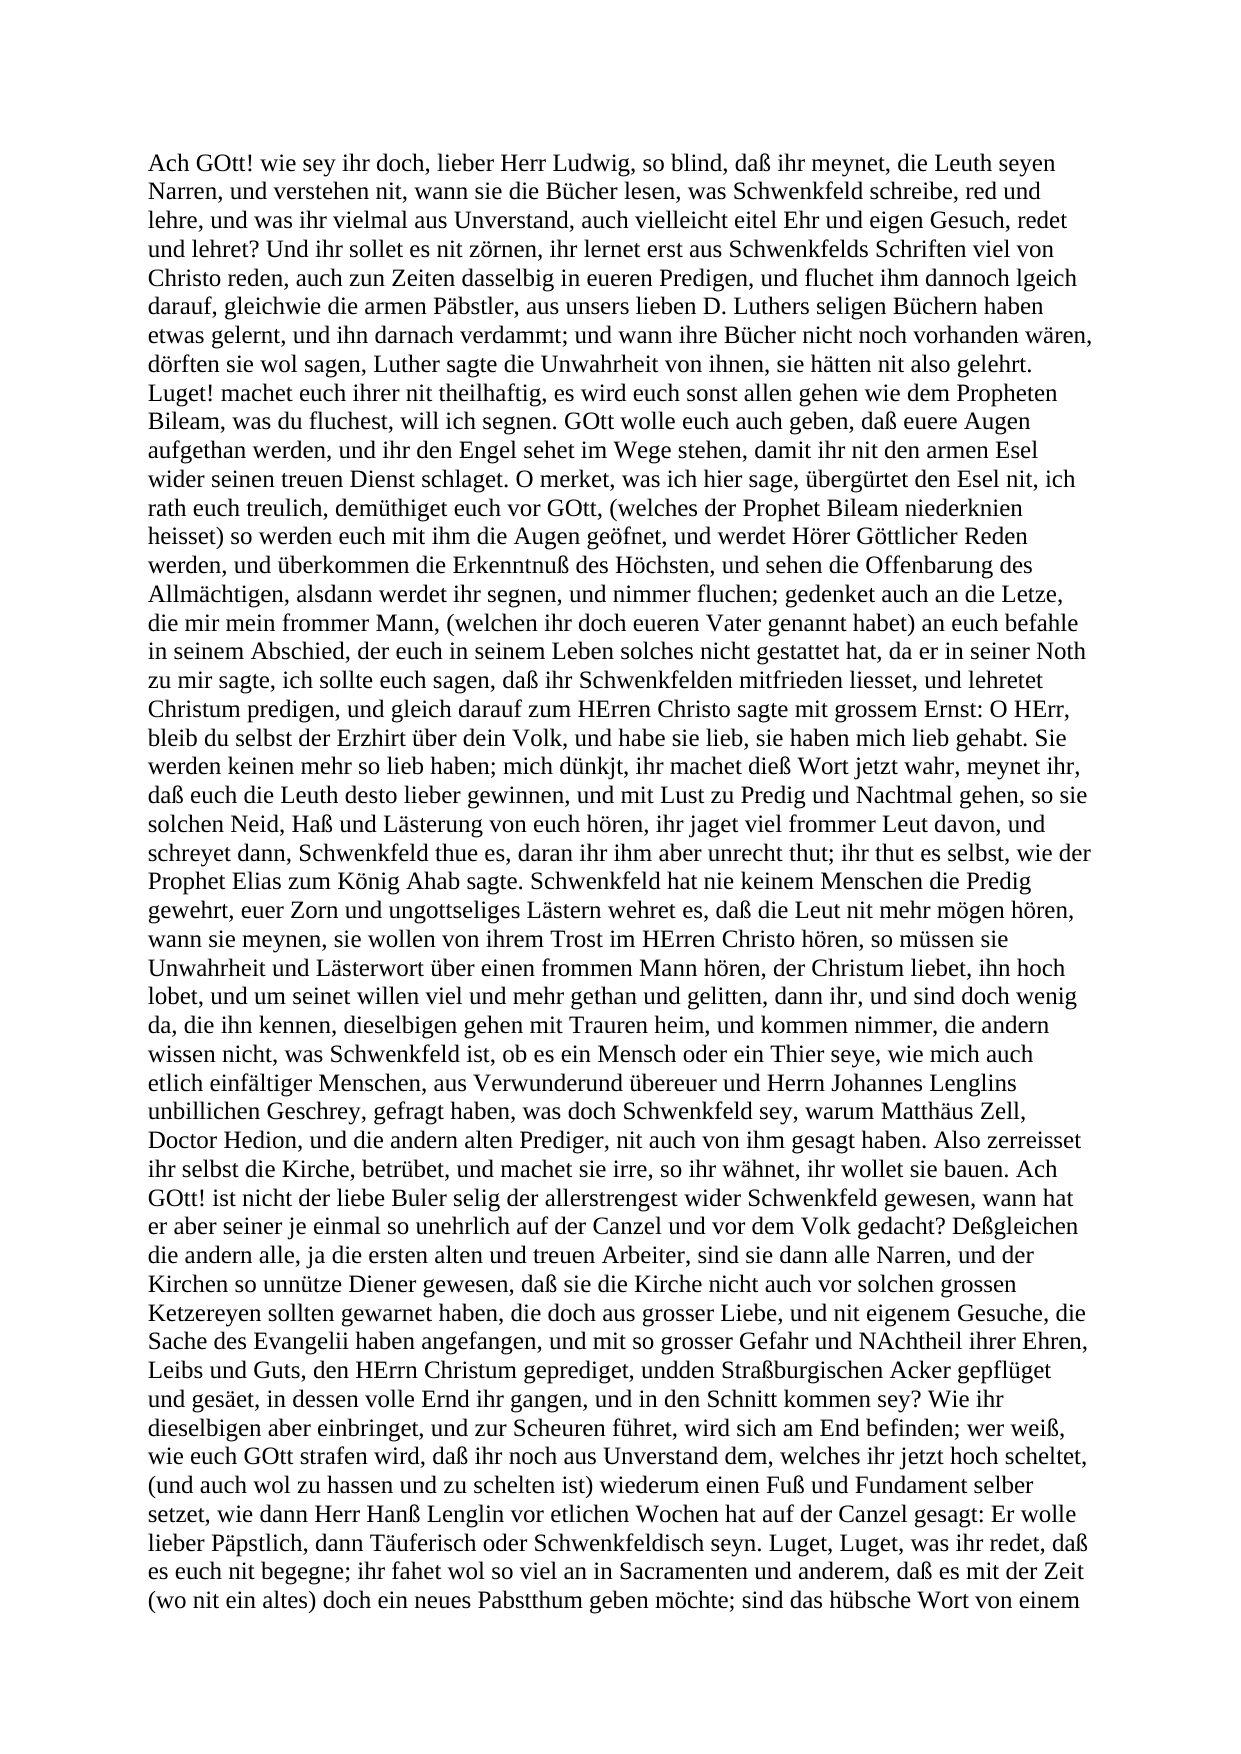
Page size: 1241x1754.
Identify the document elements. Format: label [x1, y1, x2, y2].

text [148, 148, 1093, 1614]
